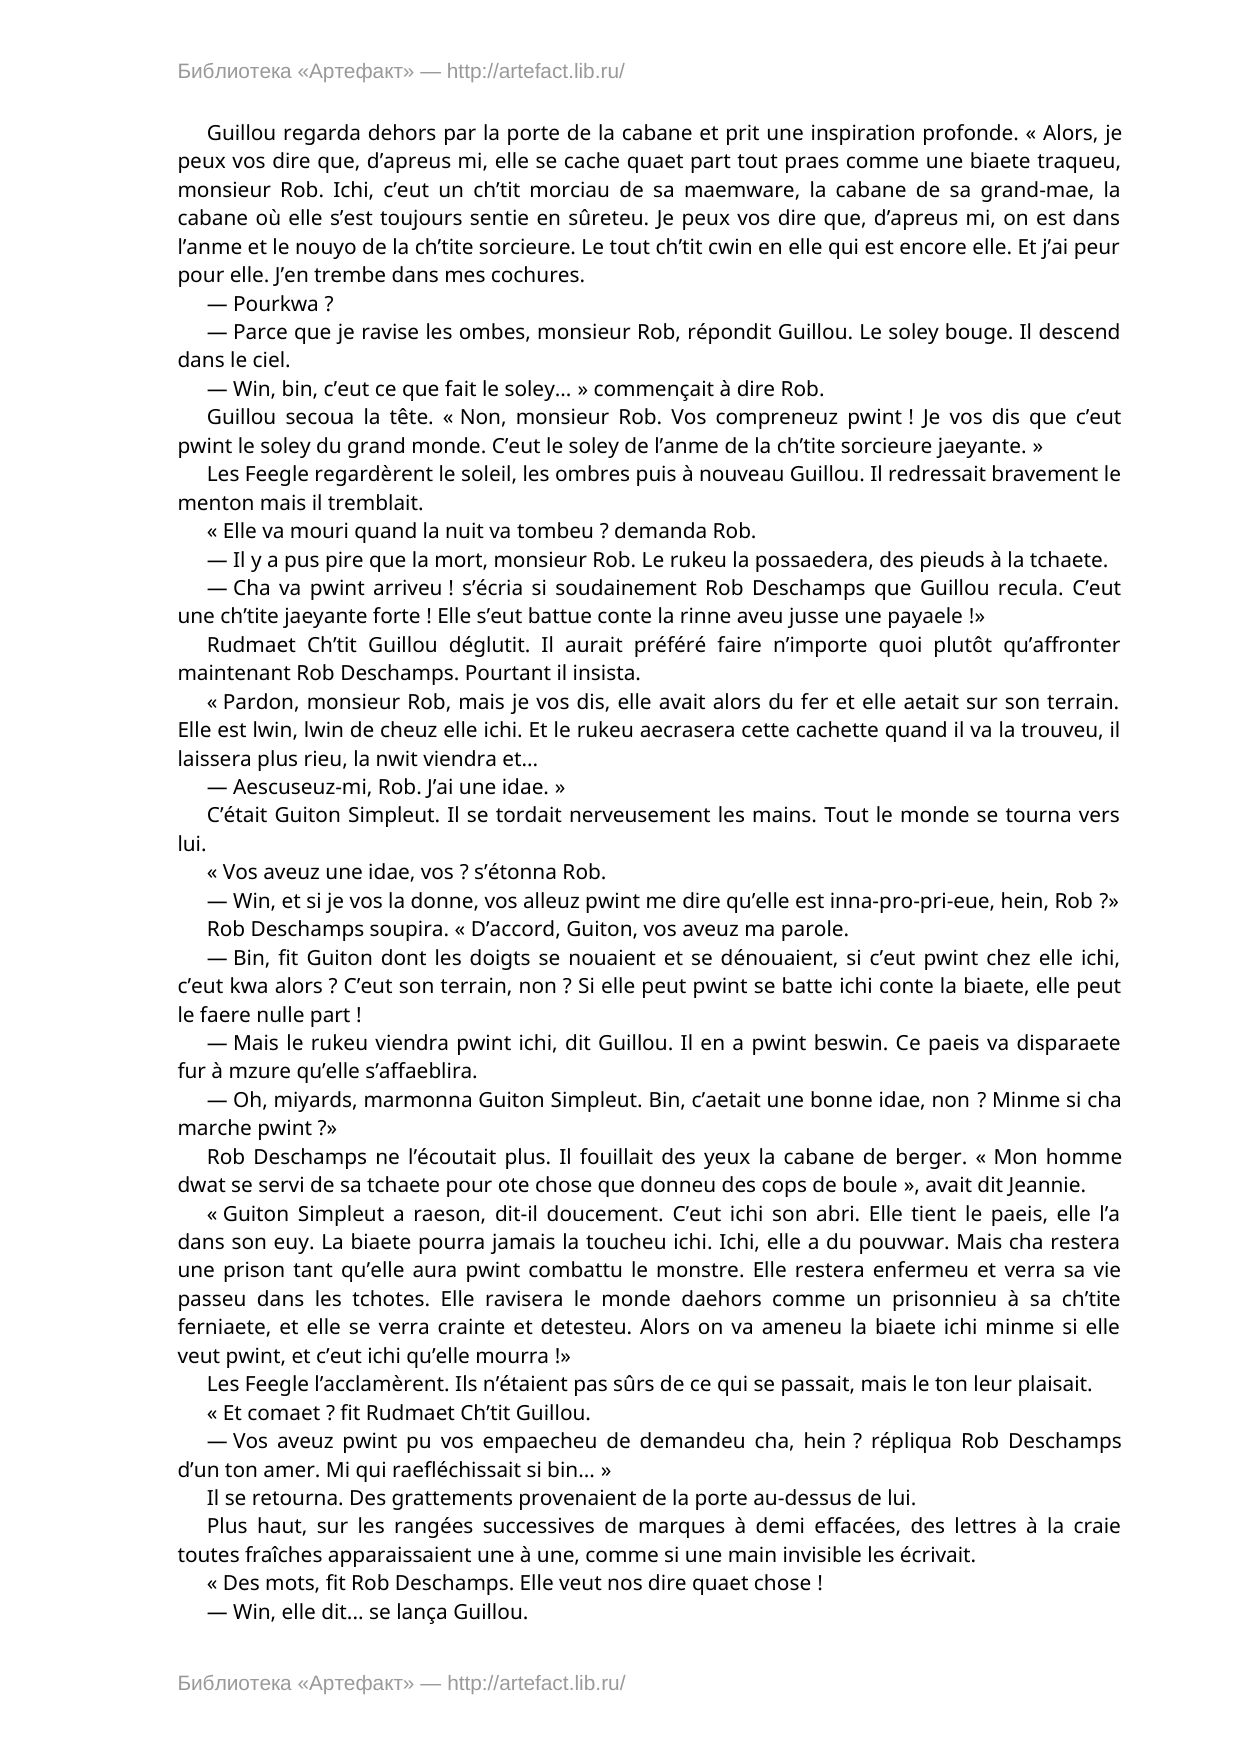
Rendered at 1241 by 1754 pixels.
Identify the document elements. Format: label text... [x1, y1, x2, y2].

text Guillou secoua la tête. « Non, monsieur Rob. Vos compreneuz pwint ! Je vos dis que c’eut pwint le soley du grand monde. C’eut le soley de l’anme de la ch’tite sorcieure jaeyante. » [177, 402, 1122, 459]
text — Win, elle dit... se lança Guillou. [177, 1597, 1122, 1625]
text — Pourkwa ? [177, 289, 1122, 317]
text — Parce que je ravise les ombes, monsieur Rob, répondit Guillou. Le soley bouge. Il descend dans le ciel. [177, 317, 1122, 374]
text — Il y a pus pire que la mort, monsieur Rob. Le rukeu la possaedera, des pieuds à la tchaete. [177, 545, 1122, 573]
text — Mais le rukeu viendra pwint ichi, dit Guillou. Il en a pwint beswin. Ce paeis va disparaete fur à mzure qu’elle s’affaeblira. [177, 1028, 1122, 1085]
text « Pardon, monsieur Rob, mais je vos dis, elle avait alors du fer et elle aetait sur son terrain. Elle est lwin, lwin de cheuz elle ichi. Et le rukeu aecrasera cette cachette quand il va la trouveu, il laissera plus rieu, la nwit viendra et... [177, 687, 1122, 772]
text — Vos aveuz pwint pu vos empaecheu de demandeu cha, hein ? répliqua Rob Deschamps d’un ton amer. Mi qui raefléchissait si bin... » [177, 1426, 1122, 1483]
text — Aescuseuz-mi, Rob. J’ai une idae. » [177, 772, 1122, 801]
text « Et comaet ? fit Rudmaet Ch’tit Guillou. [177, 1398, 1122, 1426]
text « Des mots, fit Rob Deschamps. Elle veut nos dire quaet chose ! [177, 1568, 1122, 1597]
text « Elle va mouri quand la nuit va tombeu ? demanda Rob. [177, 516, 1122, 545]
text Les Feegle l’acclamèrent. Ils n’étaient pas sûrs de ce qui se passait, mais le ton leur plaisait. [177, 1369, 1122, 1398]
text Rudmaet Ch’tit Guillou déglutit. Il aurait préféré faire n’importe quoi plutôt qu’affronter maintenant Rob Deschamps. Pourtant il insista. [177, 630, 1122, 687]
text Rob Deschamps ne l’écoutait plus. Il fouillait des yeux la cabane de berger. « Mon homme dwat se servi de sa tchaete pour ote chose que donneu des cops de boule », avait dit Jeannie. [177, 1142, 1122, 1199]
text Rob Deschamps soupira. « D’accord, Guiton, vos aveuz ma parole. [177, 914, 1122, 943]
text — Win, bin, c’eut ce que fait le soley... » commençait à dire Rob. [177, 374, 1122, 402]
text — Bin, fit Guiton dont les doigts se nouaient et se dénouaient, si c’eut pwint chez elle ichi, c’eut kwa alors ? C’eut son terrain, non ? Si elle peut pwint se batte ichi conte la biaete, elle peut le faere nulle part ! [177, 943, 1122, 1028]
text Guillou regarda dehors par la porte de la cabane et prit une inspiration profonde. « Alors, je peux vos dire que, d’apreus mi, elle se cache quaet part tout praes comme une biaete traqueu, monsieur Rob. Ichi, c’eut un ch’tit morciau de sa maemware, la cabane de sa grand-mae, la cabane où elle s’est toujours sentie en sûreteu. Je peux vos dire que, d’apreus mi, on est dans l’anme et le nouyo de la ch’tite sorcieure. Le tout ch’tit cwin en elle qui est encore elle. Et j’ai peur pour elle. J’en trembe dans mes cochures. [177, 118, 1122, 289]
text « Guiton Simpleut a raeson, dit-il doucement. C’eut ichi son abri. Elle tient le paeis, elle l’a dans son euy. La biaete pourra jamais la toucheu ichi. Ichi, elle a du pouvwar. Mais cha restera une prison tant qu’elle aura pwint combattu le monstre. Elle restera enfermeu et verra sa vie passeu dans les tchotes. Elle ravisera le monde daehors comme un prisonnieu à sa ch’tite ferniaete, et elle se verra crainte et detesteu. Alors on va ameneu la biaete ichi minme si elle veut pwint, et c’eut ichi qu’elle mourra !» [177, 1199, 1122, 1369]
text Il se retourna. Des grattements provenaient de la porte au-dessus de lui. [177, 1483, 1122, 1512]
text — Cha va pwint arriveu ! s’écria si soudainement Rob Deschamps que Guillou recula. C’eut une ch’tite jaeyante forte ! Elle s’eut battue conte la rinne aveu jusse une payaele !» [177, 573, 1122, 630]
text Plus haut, sur les rangées successives de marques à demi effacées, des lettres à la craie toutes fraîches apparaissaient une à une, comme si une main invisible les écrivait. [177, 1512, 1122, 1568]
text Les Feegle regardèrent le soleil, les ombres puis à nouveau Guillou. Il redressait bravement le menton mais il tremblait. [177, 459, 1122, 516]
text — Oh, miyards, marmonna Guiton Simpleut. Bin, c’aetait une bonne idae, non ? Minme si cha marche pwint ?» [177, 1085, 1122, 1142]
text — Win, et si je vos la donne, vos alleuz pwint me dire qu’elle est inna-pro-pri-eue, hein, Rob ?» [177, 886, 1122, 914]
text C’était Guiton Simpleut. Il se tordait nerveusement les mains. Tout le monde se tourna vers lui. [177, 801, 1122, 857]
text « Vos aveuz une idae, vos ? s’étonna Rob. [177, 857, 1122, 886]
